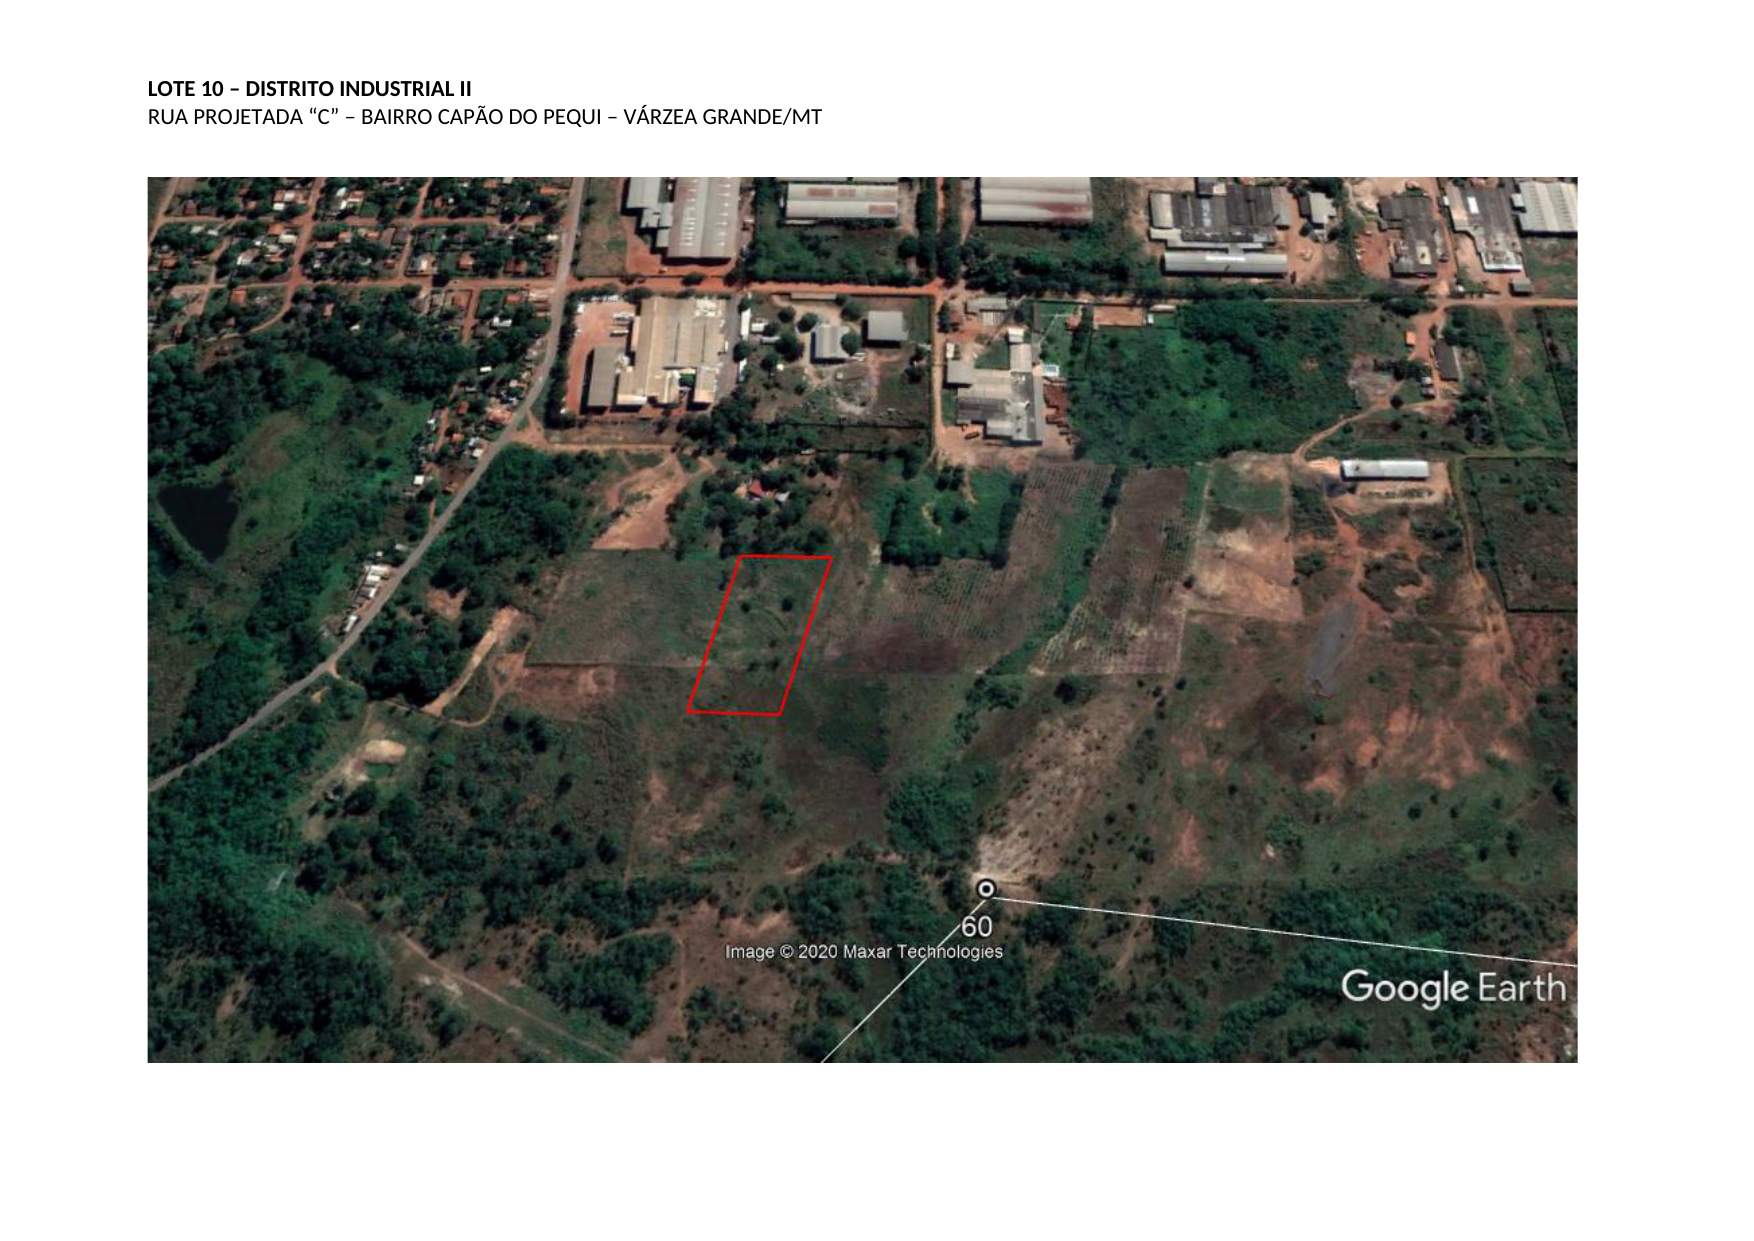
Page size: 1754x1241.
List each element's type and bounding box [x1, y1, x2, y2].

picture [147, 177, 1578, 1063]
